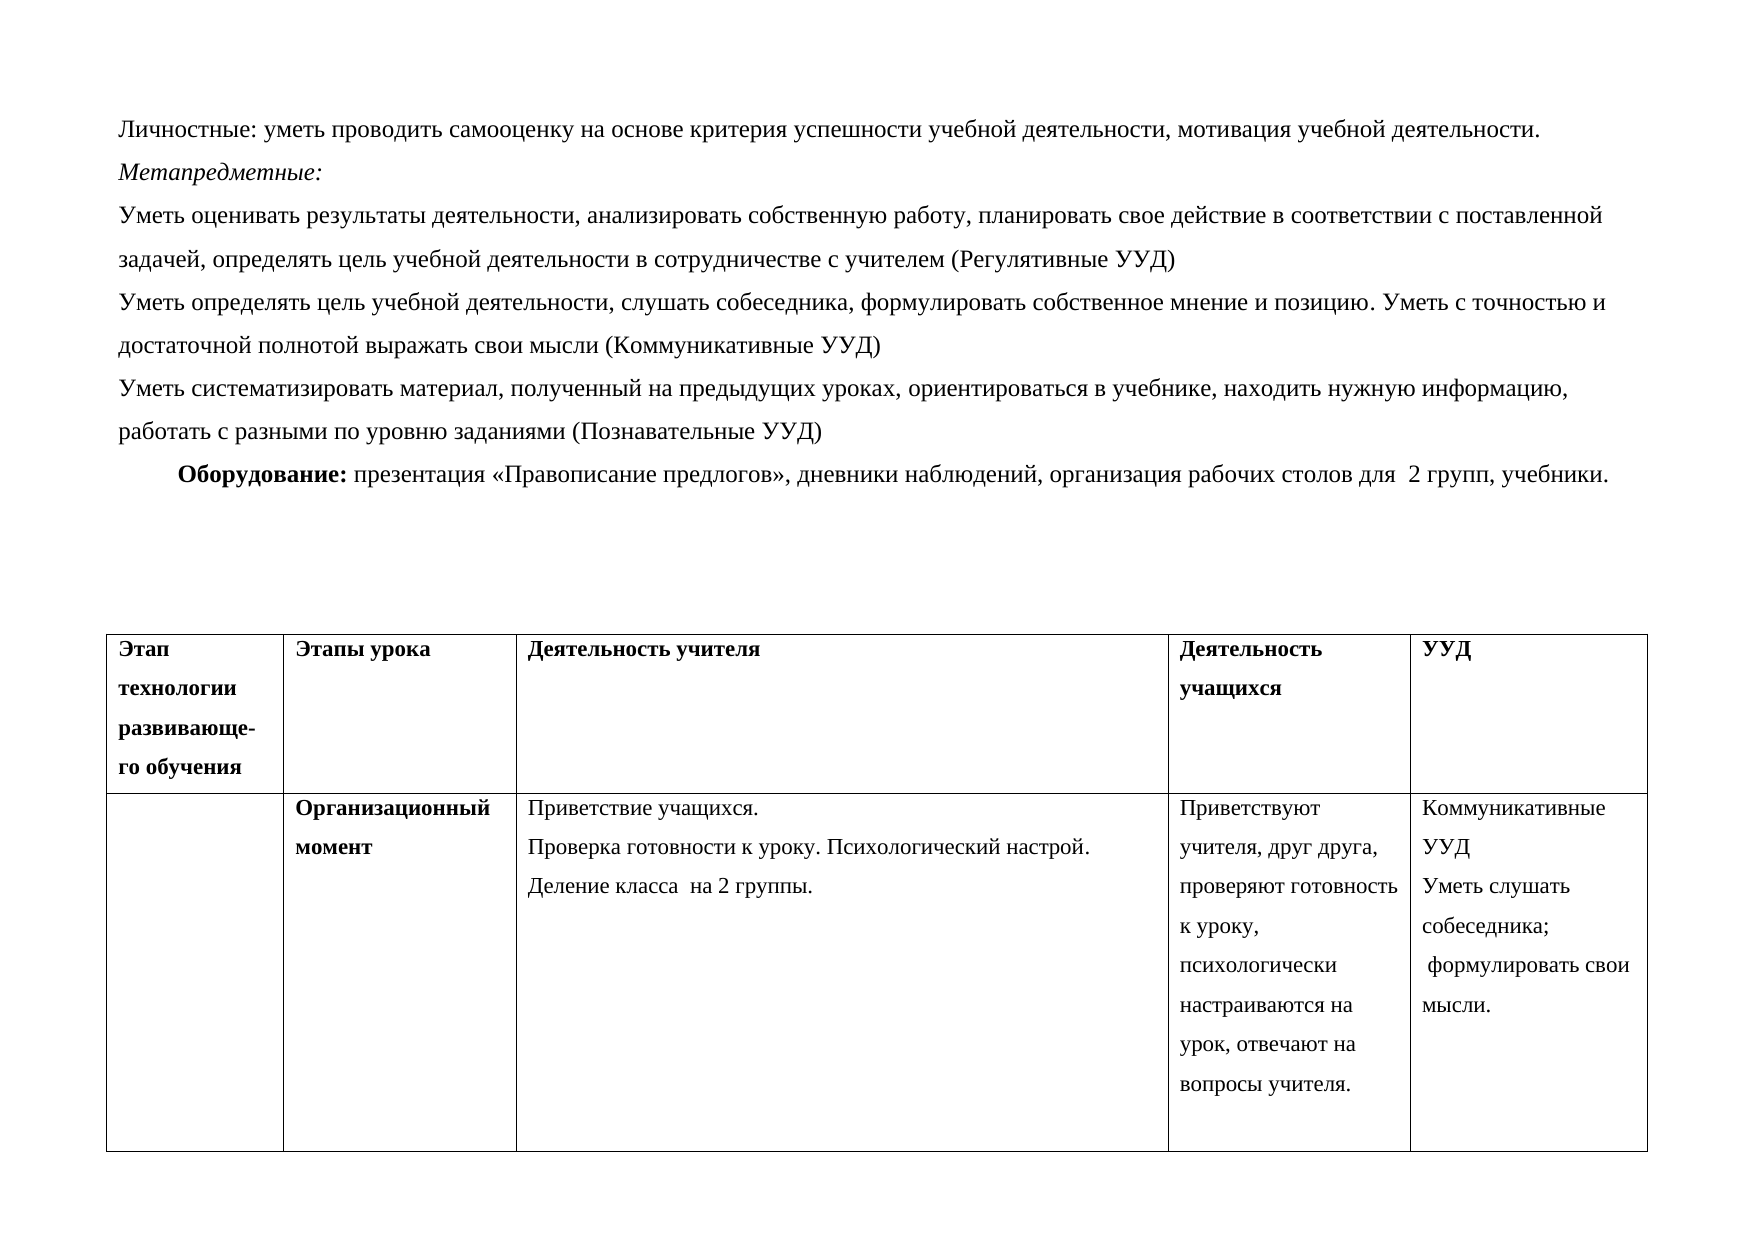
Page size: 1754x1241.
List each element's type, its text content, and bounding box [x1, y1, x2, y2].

table_cell Организационный момент [284, 794, 516, 1151]
table_header Этап технологии развивающе-го обучения [107, 635, 283, 792]
table_header Этапы урока [284, 635, 516, 792]
table_header УУД [1411, 635, 1647, 792]
table_cell Приветствие учащихся. Проверка готовности к уроку. Психологический настрой. Деление класса на 2 группы. [517, 794, 1168, 1151]
table_header Деятельность учащихся [1169, 635, 1410, 792]
table_cell [107, 794, 283, 1151]
table_cell Коммуникативные УУД Уметь слушать собеседника; формулировать свои мысли. [1411, 794, 1647, 1151]
table_cell Приветствуют учителя, друг друга, проверяют готовность к уроку, психологически настраиваются на урок, отвечают на вопросы учителя. [1169, 794, 1410, 1151]
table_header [107, 104, 1625, 542]
table_header Деятельность учителя [517, 635, 1168, 792]
